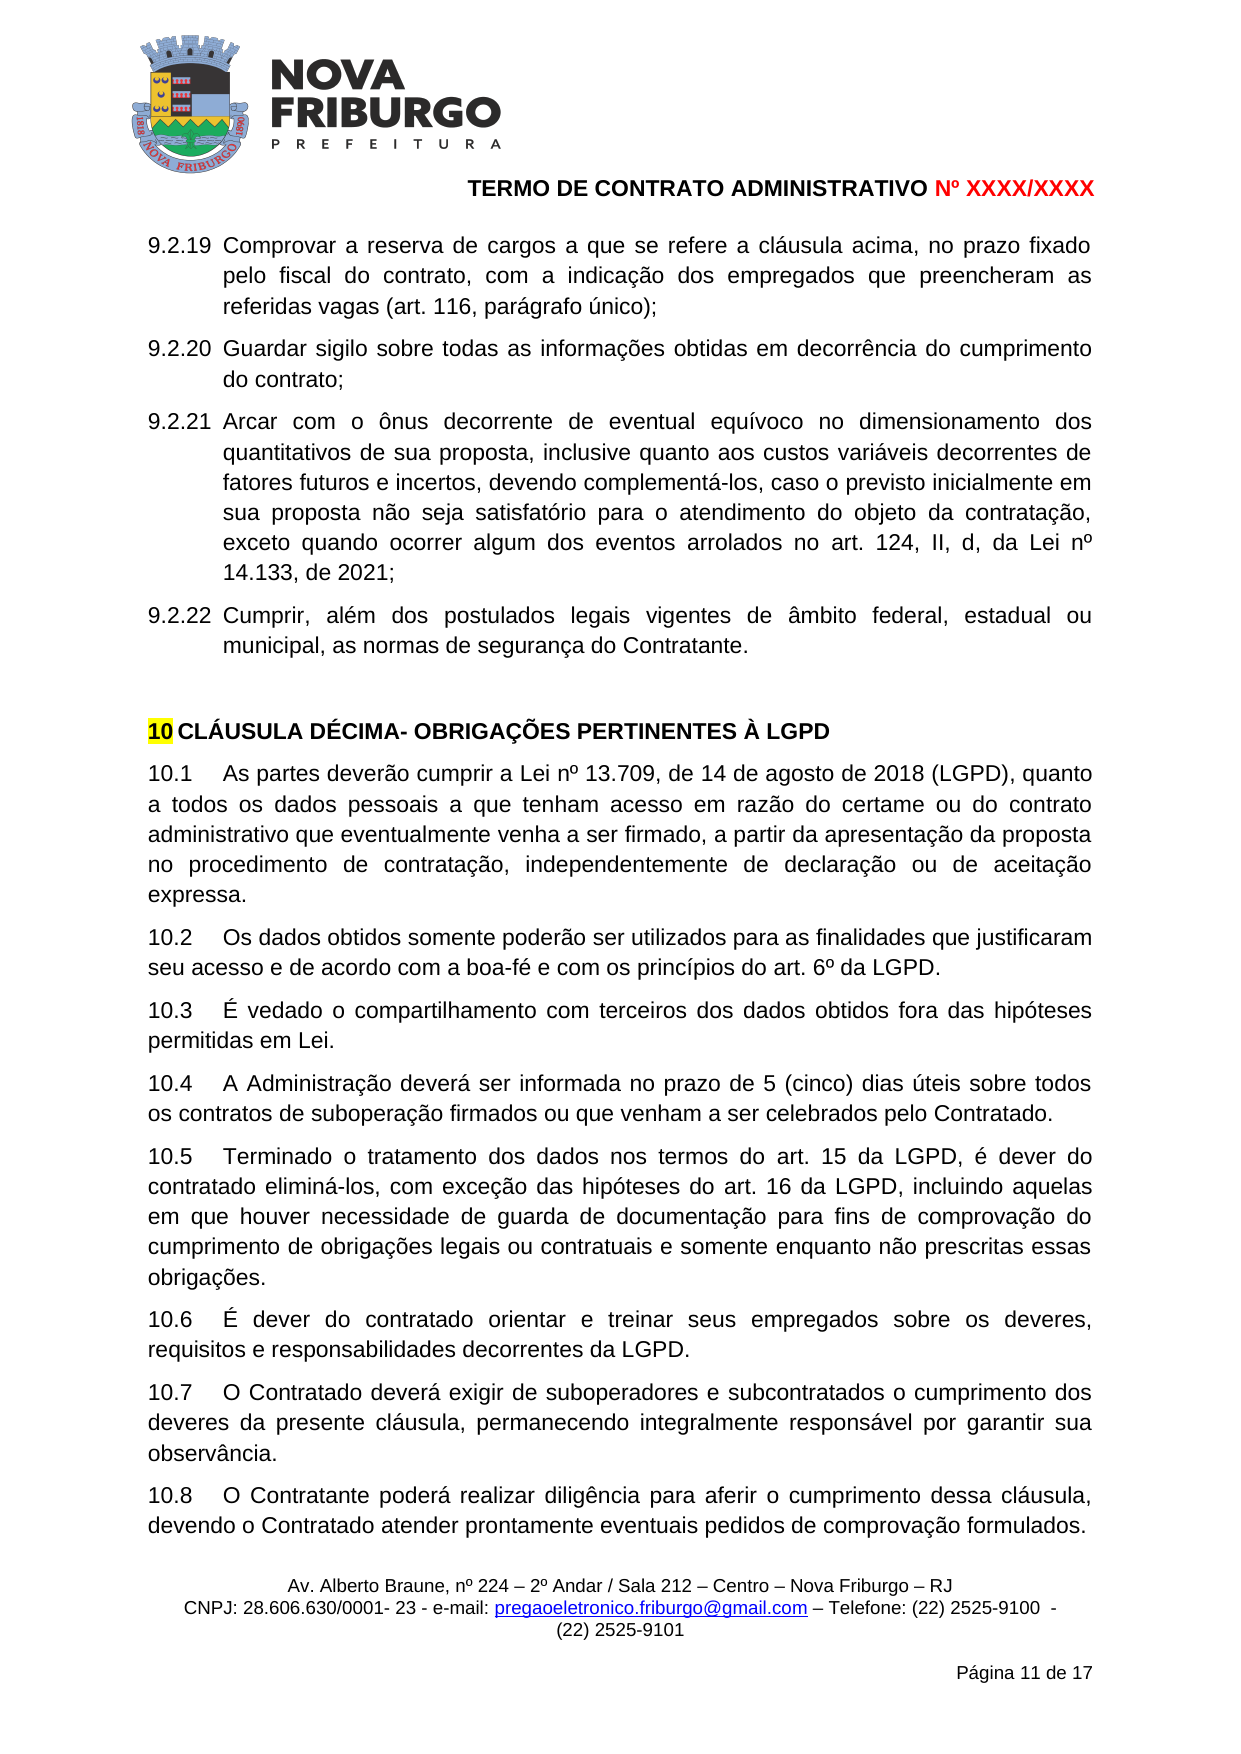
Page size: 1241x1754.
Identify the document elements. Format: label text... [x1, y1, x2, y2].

list Cumprir, além dos postulados legais vigentes de âmbito federal, estadual ou municipal, as normas de segurança do Contratante. [148, 602, 1092, 658]
list Comprovar a reserva de cargos a que se refere a cláusula acima, no prazo fixado pelo fiscal do contrato, com a indicação dos empregados que preencheram as referidas vagas (art. 116, parágrafo único); [148, 232, 1092, 319]
list Guardar sigilo sobre todas as informações obtidas em decorrência do cumprimento do contrato; [148, 335, 1092, 392]
list É dever do contratado orientar e treinar seus empregados sobre os deveres, requisitos e responsabilidades decorrentes da LGPD. [148, 1306, 1092, 1363]
picture [118, 29, 515, 175]
list Arcar com o ônus decorrente de eventual equívoco no dimensionamento dos quantitativos de sua proposta, inclusive quanto aos custos variáveis decorrentes de fatores futuros e incertos, devendo complementá-los, caso o previsto inicialmente em sua proposta não seja satisfatório para o atendimento do objeto da contratação, exceto quando ocorrer algum dos eventos arrolados no art. 124, II, d, da Lei nº 14.133, de 2021; [148, 408, 1092, 586]
list Os dados obtidos somente poderão ser utilizados para as finalidades que justificaram seu acesso e de acordo com a boa-fé e com os princípios do art. 6º da LGPD. [148, 924, 1092, 981]
list O Contratante poderá realizar diligência para aferir o cumprimento dessa cláusula, devendo o Contratado atender prontamente eventuais pedidos de comprovação formulados. [148, 1482, 1092, 1539]
list As partes deverão cumprir a Lei nº 13.709, de 14 de agosto de 2018 (LGPD), quanto a todos os dados pessoais a que tenham acesso em razão do certame ou do contrato administrativo que eventualmente venha a ser firmado, a partir da apresentação da proposta no procedimento de contratação, independentemente de declaração ou de aceitação expressa. [148, 760, 1092, 908]
list A Administração deverá ser informada no prazo de 5 (cinco) dias úteis sobre todos os contratos de suboperação firmados ou que venham a ser celebrados pelo Contratado. [148, 1070, 1092, 1126]
list Terminado o tratamento dos dados nos termos do art. 15 da LGPD, é dever do contratado eliminá-los, com exceção das hipóteses do art. 16 da LGPD, incluindo aquelas em que houver necessidade de guarda de documentação para fins de comprovação do cumprimento de obrigações legais ou contratuais e somente enquanto não prescritas essas obrigações. [148, 1143, 1092, 1290]
list É vedado o compartilhamento com terceiros dos dados obtidos fora das hipóteses permitidas em Lei. [148, 997, 1092, 1053]
list CLÁUSULA DÉCIMA- OBRIGAÇÕES PERTINENTES À LGPD [173, 718, 1092, 744]
list O Contratado deverá exigir de suboperadores e subcontratados o cumprimento dos deveres da presente cláusula, permanecendo integralmente responsável por garantir sua observância. [148, 1379, 1092, 1466]
